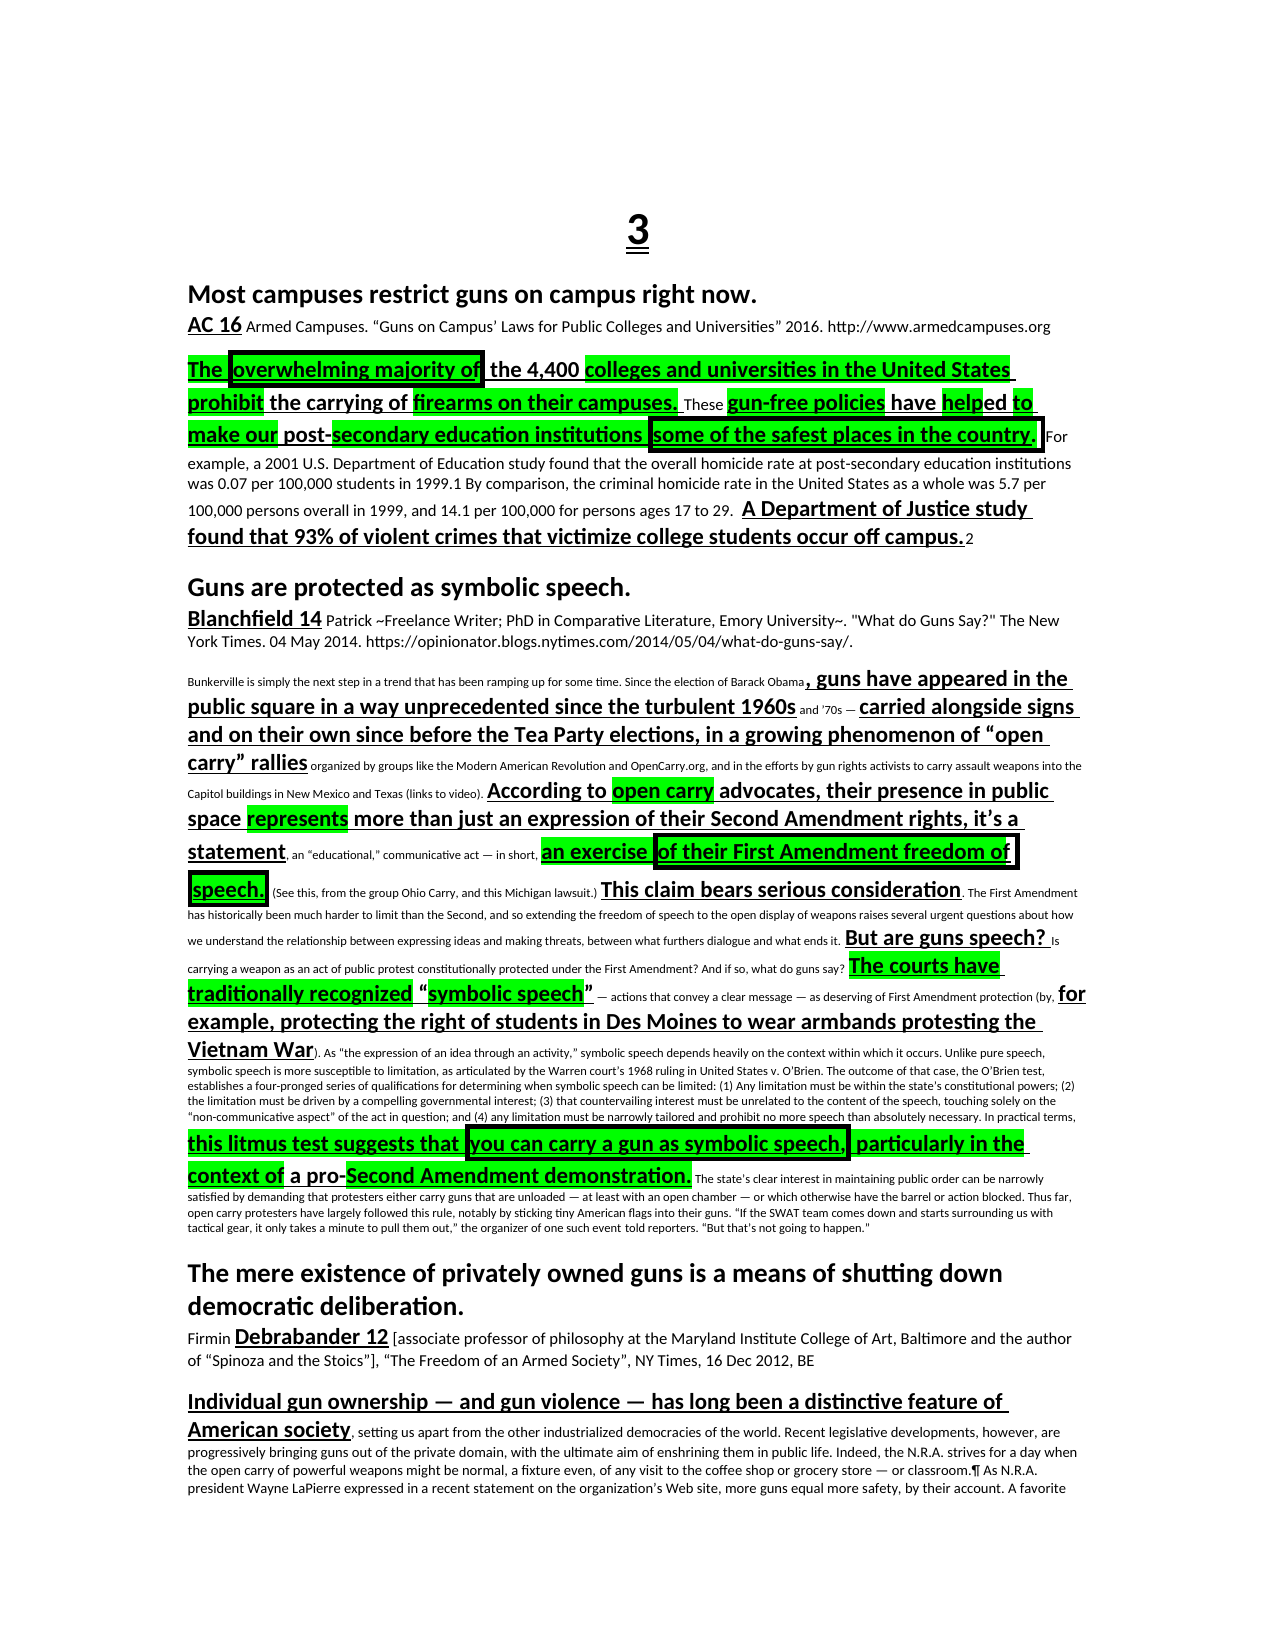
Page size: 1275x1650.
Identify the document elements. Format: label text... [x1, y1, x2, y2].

text Bunkerville is simply the next step in a trend that has been ramping up for some time. Since the election of Barack Obama, guns have appeared in the public square in a way unprecedented since the turbulent 1960s and ’70s — carried alongside signs and on their own since before the Tea Party elections, in a growing phenomenon of “open carry” rallies organized by groups like the Modern American Revolution and OpenCarry.org, and in the efforts by gun rights activists to carry assault weapons into the Capitol buildings in New Mexico and Texas (links to video). According to open carry advocates, their presence in public space represents more than just an expression of their Second Amendment rights, it’s a statement, an “educational,” communicative act — in short, an exercise of their First Amendment freedom of speech. (See this, from the group Ohio Carry, and this Michigan lawsuit.) This claim bears serious consideration. The First Amendment has historically been much harder to limit than the Second, and so extending the freedom of speech to the open display of weapons raises several urgent questions about how we understand the relationship between expressing ideas and making threats, between what furthers dialogue and what ends it. But are guns speech? Is carrying a weapon as an act of public protest constitutionally protected under the First Amendment? And if so, what do guns say? The courts have traditionally recognized “symbolic speech” — actions that convey a clear message — as deserving of First Amendment protection (by, for example, protecting the right of students in Des Moines to wear armbands protesting the Vietnam War). As “the expression of an idea through an activity,” symbolic speech depends heavily on the context within which it occurs. Unlike pure speech, symbolic speech is more susceptible to limitation, as articulated by the Warren court’s 1968 ruling in United States v. O’Brien. The outcome of that case, the O’Brien test, establishes a four-pronged series of qualifications for determining when symbolic speech can be limited: (1) Any limitation must be within the state’s constitutional powers; (2) the limitation must be driven by a compelling governmental interest; (3) that countervailing interest must be unrelated to the content of the speech, touching solely on the “non-communicative aspect” of the act in question; and (4) any limitation must be narrowly tailored and prohibit no more speech than absolutely necessary. In practical terms, this litmus test suggests that you can carry a gun as symbolic speech, particularly in the context of a pro-Second Amendment demonstration. The state’s clear interest in maintaining public order can be narrowly satisfied by demanding that protesters either carry guns that are unloaded — at least with an open chamber — or which otherwise have the barrel or action blocked. Thus far, open carry protesters have largely followed this rule, notably by sticking tiny American flags into their guns. “If the SWAT team comes down and starts surrounding us with tactical gear, it only takes a minute to pull them out,” the organizer of one such event told reporters. “But that’s not going to happen.” [187, 664, 1087, 1235]
subtitle Guns are protected as symbolic speech. [187, 571, 1087, 604]
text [187, 1387, 1087, 1497]
subtitle 3 [187, 200, 1087, 256]
text The overwhelming majority of the 4,400 colleges and universities in the United States prohibit the carrying of firearms on their campuses. These gun-free policies have helped to make our post-secondary education institutions some of the safest places in the country. For example, a 2001 U.S. Department of Education study found that the overall homicide rate at post-secondary education institutions was 0.07 per 100,000 students in 1999.1 By comparison, the criminal homicide rate in the United States as a whole was 5.7 per 100,000 persons overall in 1999, and 14.1 per 100,000 for persons ages 17 to 29. A Department of Justice study found that 93% of violent crimes that victimize college students occur off campus.2 [187, 350, 1087, 550]
text Firmin Debrabander 12 [associate professor of philosophy at the Maryland Institute College of Art, Baltimore and the author of “Spinoza and the Stoics”], “The Freedom of an Armed Society”, NY Times, 16 Dec 2012, BE [187, 1322, 1087, 1371]
text Blanchfield 14 Patrick ~Freelance Writer; PhD in Comparative Literature, Emory University~. "What do Guns Say?" The New York Times. 04 May 2014. https://opinionator.blogs.nytimes.com/2014/05/04/what-do-guns-say/. [187, 604, 1087, 652]
subtitle Most campuses restrict guns on campus right now. [187, 277, 1087, 310]
subtitle The mere existence of privately owned guns is a means of shutting down democratic deliberation. [187, 1256, 1087, 1322]
text AC 16 Armed Campuses. “Guns on Campus’ Laws for Public Colleges and Universities” 2016. http://www.armedcampuses.org [187, 310, 1087, 338]
